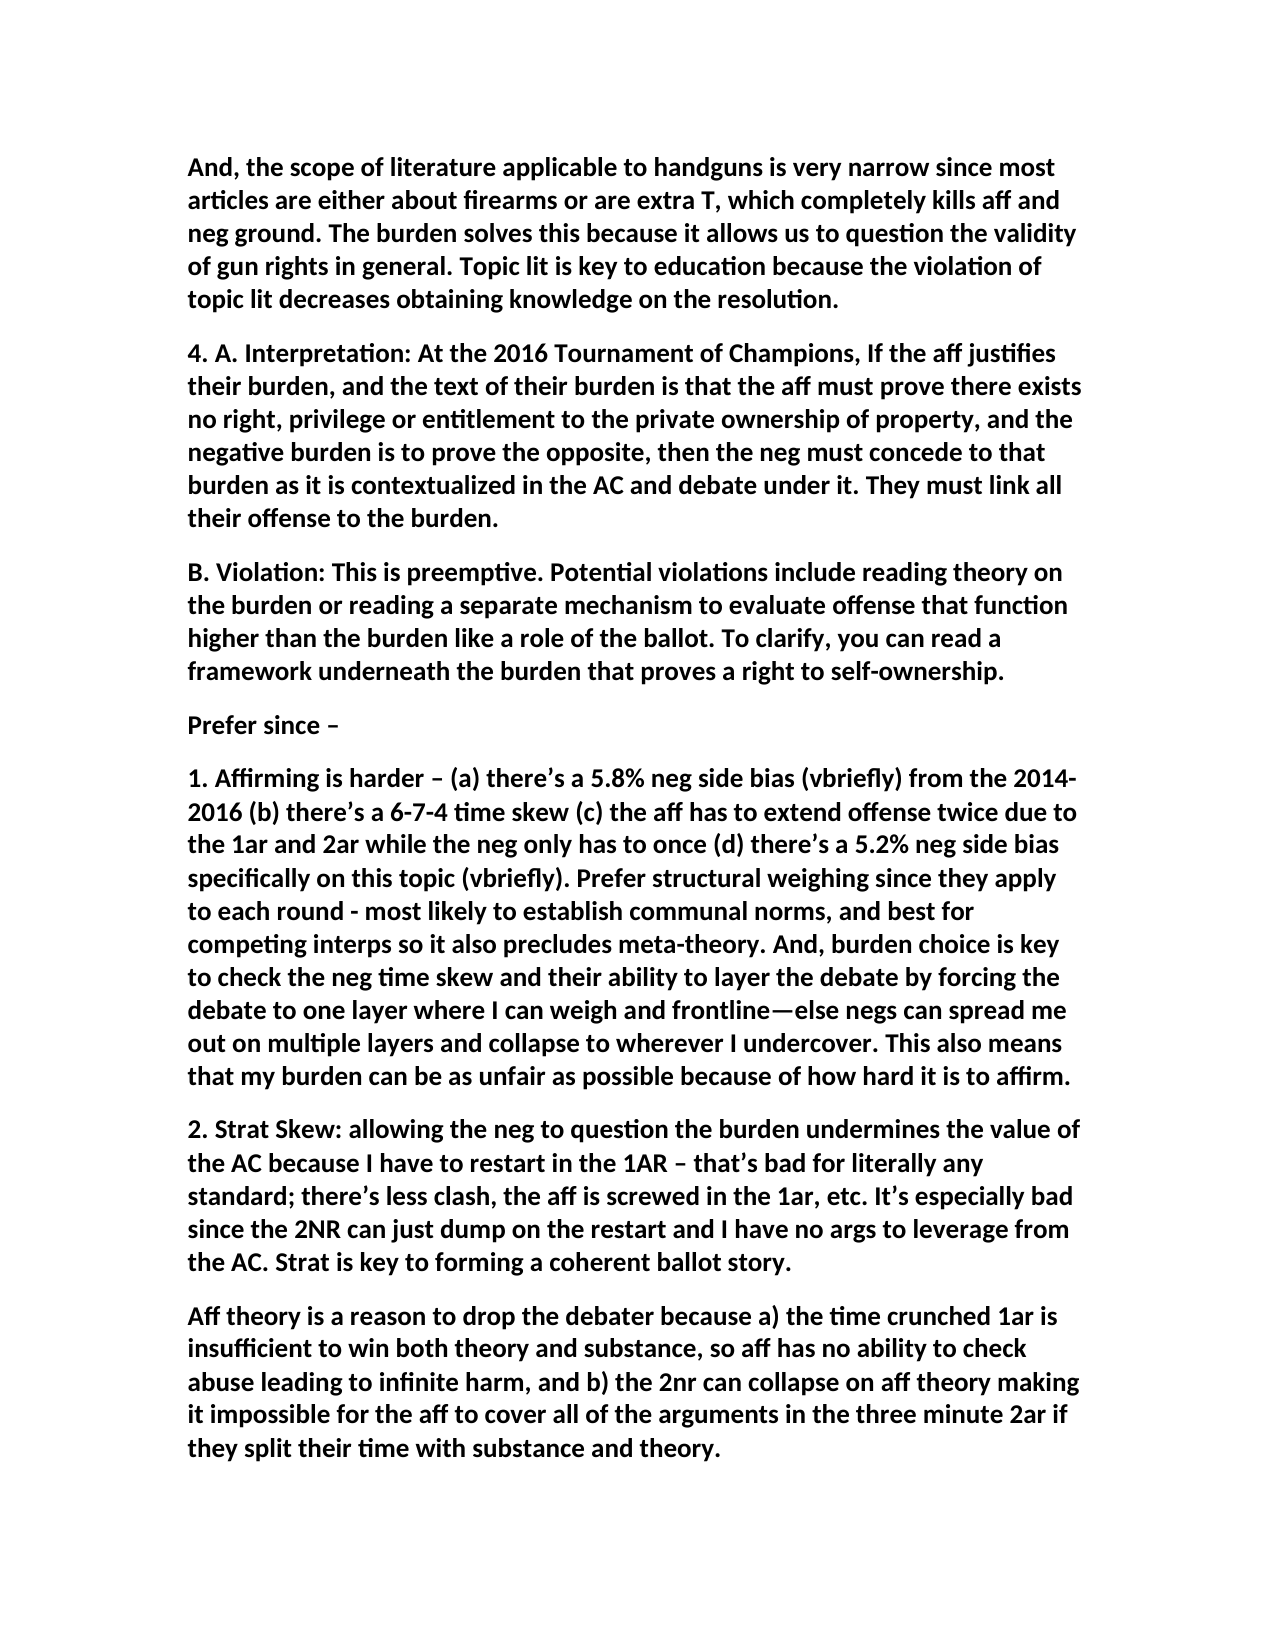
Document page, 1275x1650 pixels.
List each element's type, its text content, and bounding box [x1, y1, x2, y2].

subtitle Aff theory is a reason to drop the debater because a) the time crunched 1ar is insufficient to win both theory and substance, so aff has no ability to check abuse leading to infinite harm, and b) the 2nr can collapse on aff theory making it impossible for the aff to cover all of the arguments in the three minute 2ar if they split their time with substance and theory. [187, 1299, 1087, 1464]
subtitle 2. Strat Skew: allowing the neg to question the burden undermines the value of the AC because I have to restart in the 1AR – that’s bad for literally any standard; there’s less clash, the aff is screwed in the 1ar, etc. It’s especially bad since the 2NR can just dump on the restart and I have no args to leverage from the AC. Strat is key to forming a coherent ballot story. [187, 1113, 1087, 1278]
subtitle B. Violation: This is preemptive. Potential violations include reading theory on the burden or reading a separate mechanism to evaluate offense that function higher than the burden like a role of the ballot. To clarify, you can read a framework underneath the burden that proves a right to self-ownership. [187, 555, 1087, 687]
subtitle 4. A. Interpretation: At the 2016 Tournament of Champions, If the aff justifies their burden, and the text of their burden is that the aff must prove there exists no right, privilege or entitlement to the private ownership of property, and the negative burden is to prove the opposite, then the neg must concede to that burden as it is contextualized in the AC and debate under it. They must link all their offense to the burden. [187, 336, 1087, 534]
subtitle Prefer since – [187, 708, 1087, 741]
subtitle And, the scope of literature applicable to handguns is very narrow since most articles are either about firearms or are extra T, which completely kills aff and neg ground. The burden solves this because it allows us to question the validity of gun rights in general. Topic lit is key to education because the violation of topic lit decreases obtaining knowledge on the resolution. [187, 150, 1087, 315]
subtitle 1. Affirming is harder – (a) there’s a 5.8% neg side bias (vbriefly) from the 2014-2016 (b) there’s a 6-7-4 time skew (c) the aff has to extend offense twice due to the 1ar and 2ar while the neg only has to once (d) there’s a 5.2% neg side bias specifically on this topic (vbriefly). Prefer structural weighing since they apply to each round - most likely to establish communal norms, and best for competing interps so it also precludes meta-theory. And, burden choice is key to check the neg time skew and their ability to layer the debate by forcing the debate to one layer where I can weigh and frontline—else negs can spread me out on multiple layers and collapse to wherever I undercover. This also means that my burden can be as unfair as possible because of how hard it is to affirm. [187, 762, 1087, 1092]
